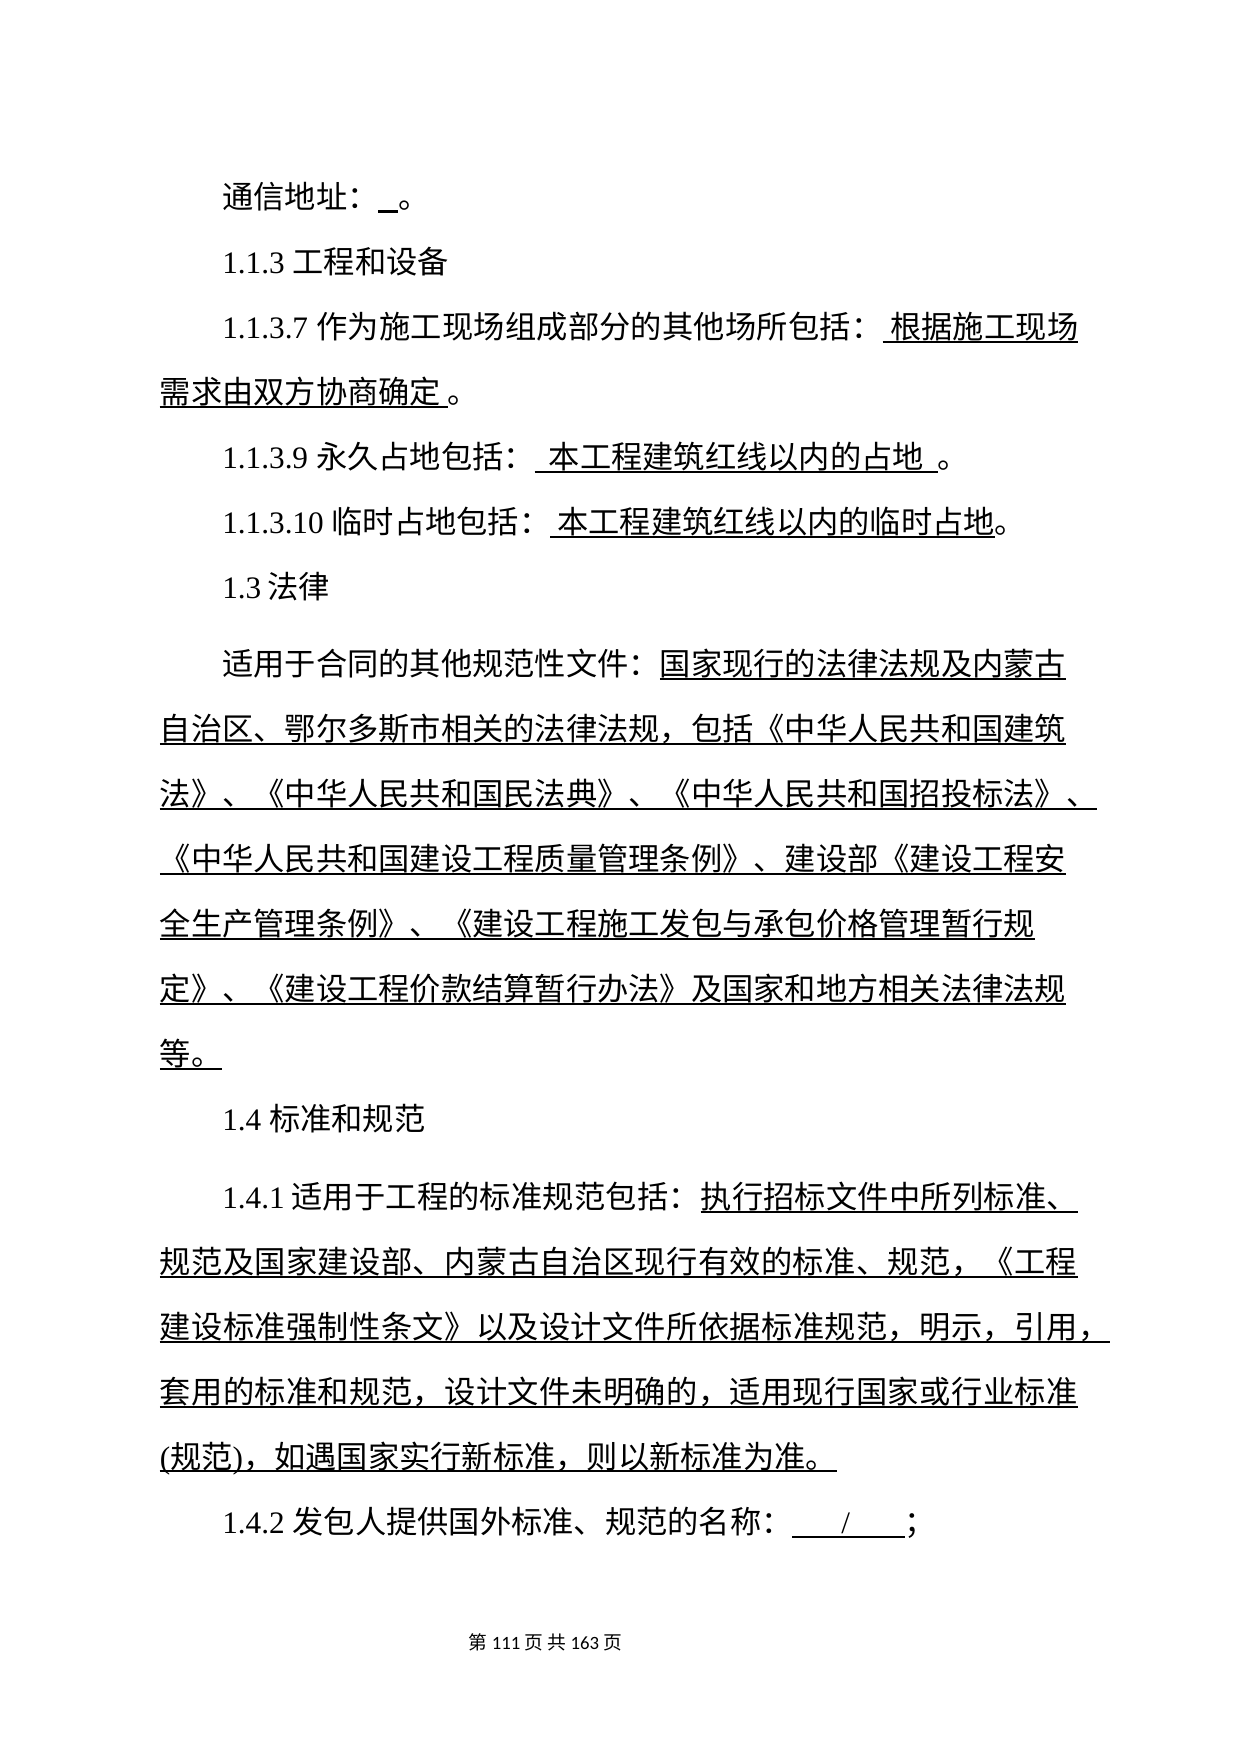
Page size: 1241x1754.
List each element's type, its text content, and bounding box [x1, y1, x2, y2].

text 1.4.1适用于工程的标准规范包括：执行招标文件中所列标准、规范及国家建设部、内蒙古自治区现行有效的标准、规范，《工程建设标准强制性条文》以及设计文件所依据标准规范，明示，引用，套用的标准和规范，设计文件未明确的，适用现行国家或行业标准(规范)，如遇国家实行新标准，则以新标准为准。 [159, 1277, 1078, 1341]
text 1.4.1适用于工程的标准规范包括：执行招标文件中所列标准、规范及国家建设部、内蒙古自治区现行有效的标准、规范，《工程建设标准强制性条文》以及设计文件所依据标准规范，明示，引用，套用的标准和规范，设计文件未明确的，适用现行国家或行业标准(规范)，如遇国家实行新标准，则以新标准为准。 [159, 1342, 1078, 1406]
text 1.1.3.10 临时占地包括： 本工程建筑红线以内的临时占地。 [159, 487, 1078, 552]
text 1.4 标准和规范 [159, 1084, 1078, 1149]
text 1.4.1适用于工程的标准规范包括：执行招标文件中所列标准、规范及国家建设部、内蒙古自治区现行有效的标准、规范，《工程建设标准强制性条文》以及设计文件所依据标准规范，明示，引用，套用的标准和规范，设计文件未明确的，适用现行国家或行业标准(规范)，如遇国家实行新标准，则以新标准为准。 [159, 1407, 1078, 1487]
text 1.3法律 [159, 552, 1078, 617]
text 1.1.3.9 永久占地包括： 本工程建筑红线以内的占地 。 [159, 422, 1078, 487]
text 通信地址： 。 [159, 162, 1078, 227]
text 1.4.1适用于工程的标准规范包括：执行招标文件中所列标准、规范及国家建设部、内蒙古自治区现行有效的标准、规范，《工程建设标准强制性条文》以及设计文件所依据标准规范，明示，引用，套用的标准和规范，设计文件未明确的，适用现行国家或行业标准(规范)，如遇国家实行新标准，则以新标准为准。 [159, 1162, 1078, 1276]
text 适用于合同的其他规范性文件：国家现行的法律法规及内蒙古自治区、鄂尔多斯市相关的法律法规，包括《中华人民共和国建筑法》、《中华人民共和国民法典》、《中华人民共和国招投标法》、《中华人民共和国建设工程质量管理条例》、建设部《建设工程安全生产管理条例》、《建设工程施工发包与承包价格管理暂行规定》、《建设工程价款结算暂行办法》及国家和地方相关法律法规等。 [159, 629, 1078, 808]
text 1.4.2 发包人提供国外标准、规范的名称： / ； [159, 1487, 1078, 1552]
text 1.1.3 工程和设备 [159, 227, 1078, 292]
text 1.1.3.7 作为施工现场组成部分的其他场所包括： 根据施工现场需求由双方协商确定 。 [159, 292, 1078, 422]
text 适用于合同的其他规范性文件：国家现行的法律法规及内蒙古自治区、鄂尔多斯市相关的法律法规，包括《中华人民共和国建筑法》、《中华人民共和国民法典》、《中华人民共和国招投标法》、《中华人民共和国建设工程质量管理条例》、建设部《建设工程安全生产管理条例》、《建设工程施工发包与承包价格管理暂行规定》、《建设工程价款结算暂行办法》及国家和地方相关法律法规等。 [159, 809, 1078, 1084]
